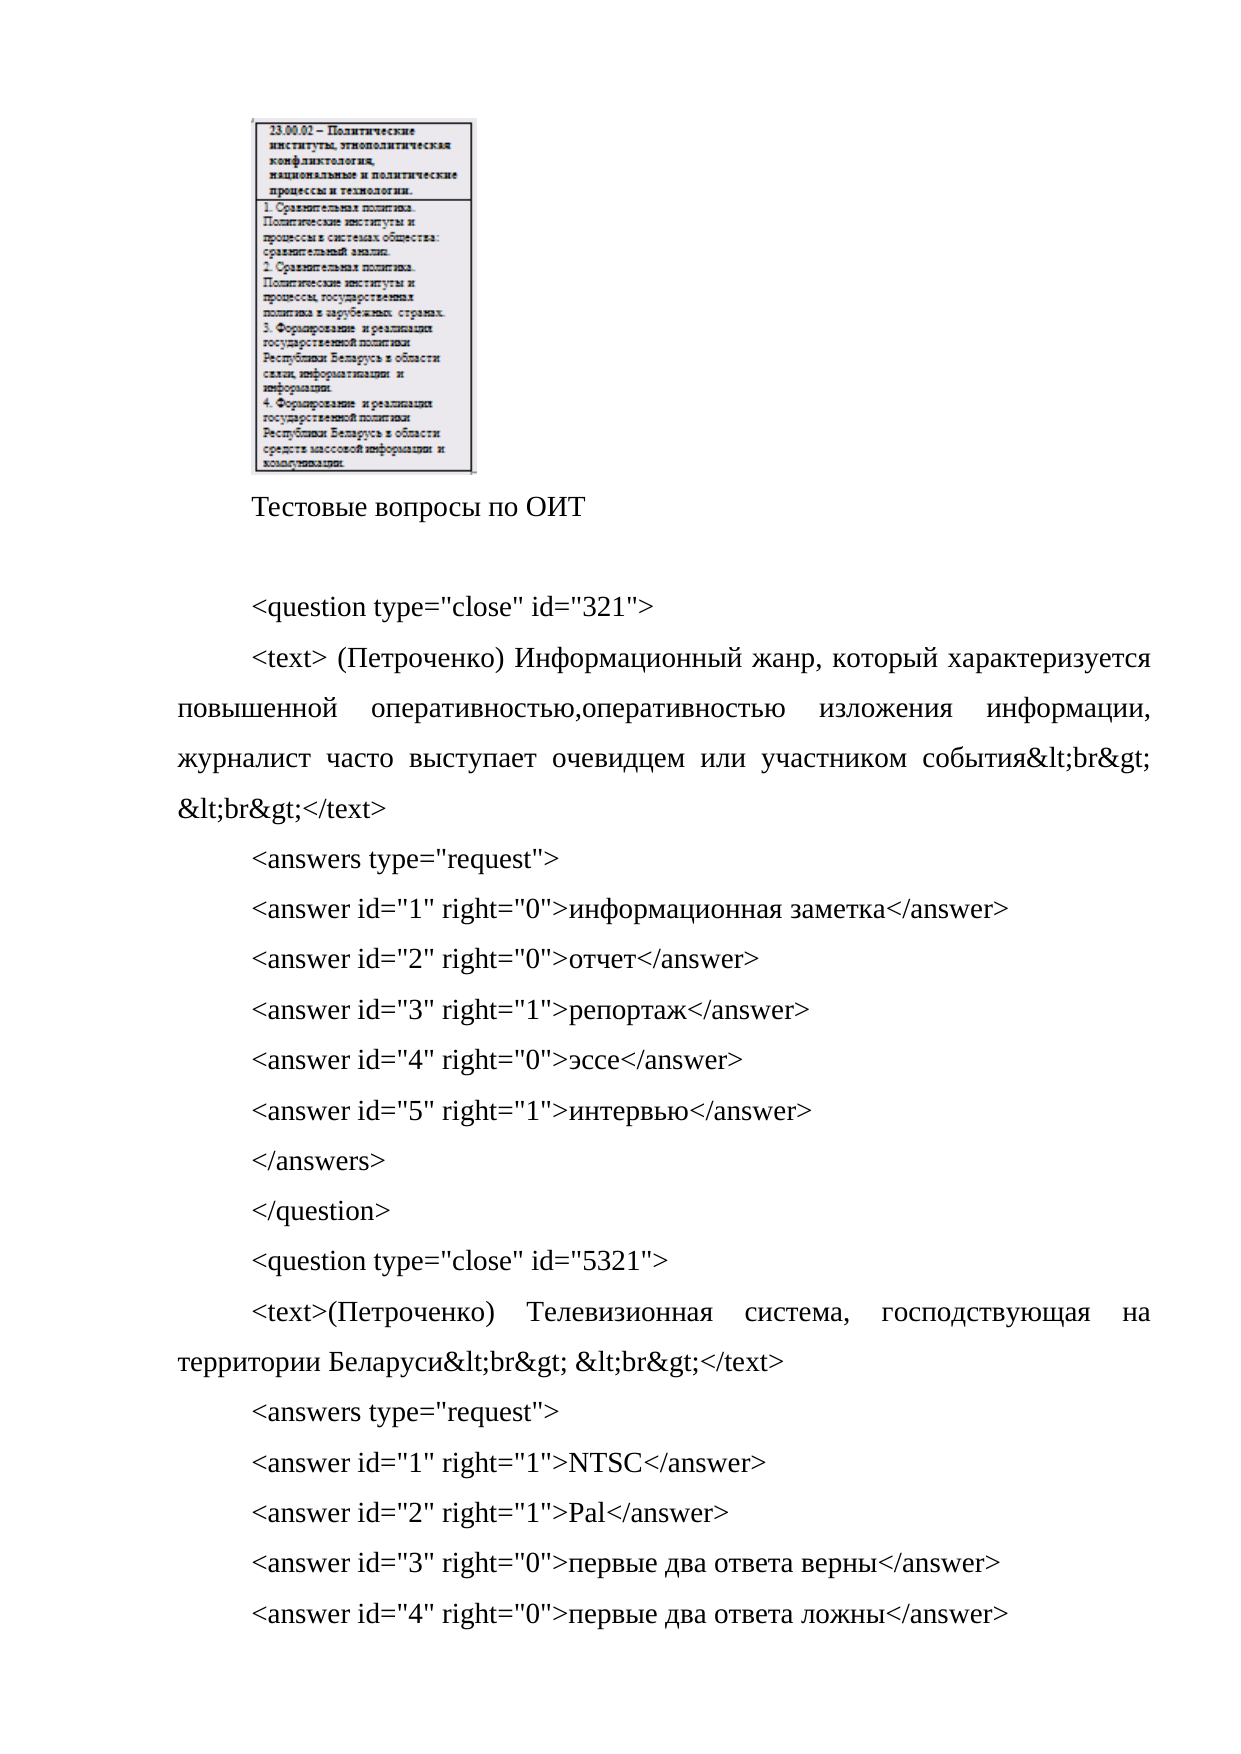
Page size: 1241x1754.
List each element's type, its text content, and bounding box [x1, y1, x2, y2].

text <answer id="4" right="0">первые два ответа ложны</answer> [177, 1596, 1152, 1629]
text <question type="close" id="321"> [177, 589, 1152, 623]
text <answers type="request"> [177, 1394, 1152, 1428]
text <text>(Петроченко) Телевизионная система, господствующая на территории Беларуси&lt;br&gt; &lt;br&gt;</text> [177, 1294, 1152, 1378]
text <answers type="request"> [177, 841, 1152, 874]
text <answer id="5" right="1">интервью</answer> [177, 1093, 1152, 1126]
text <answer id="3" right="0">первые два ответа верны</answer> [177, 1545, 1152, 1579]
text </question> [177, 1193, 1152, 1227]
picture [251, 118, 477, 475]
text <answer id="2" right="0">отчет</answer> [177, 942, 1152, 975]
text <answer id="4" right="0">эссе</answer> [177, 1042, 1152, 1076]
text <answer id="3" right="1">репортаж</answer> [177, 992, 1152, 1026]
subtitle Тестовые вопросы по ОИТ [177, 489, 1152, 522]
text <answer id="2" right="1">Pal</answer> [177, 1495, 1152, 1529]
text <question type="close" id="5321"> [177, 1243, 1152, 1277]
text </answers> [177, 1143, 1152, 1176]
text <answer id="1" right="1">NTSC</answer> [177, 1445, 1152, 1478]
text <text> (Петроченко) Информационный жанр, который характеризуется повышенной оперативностью,оперативностью изложения информации, журналист часто выступает очевидцем или участником события&lt;br&gt; &lt;br&gt;</text> [177, 640, 1152, 824]
text <answer id="1" right="0">информационная заметка</answer> [177, 891, 1152, 925]
